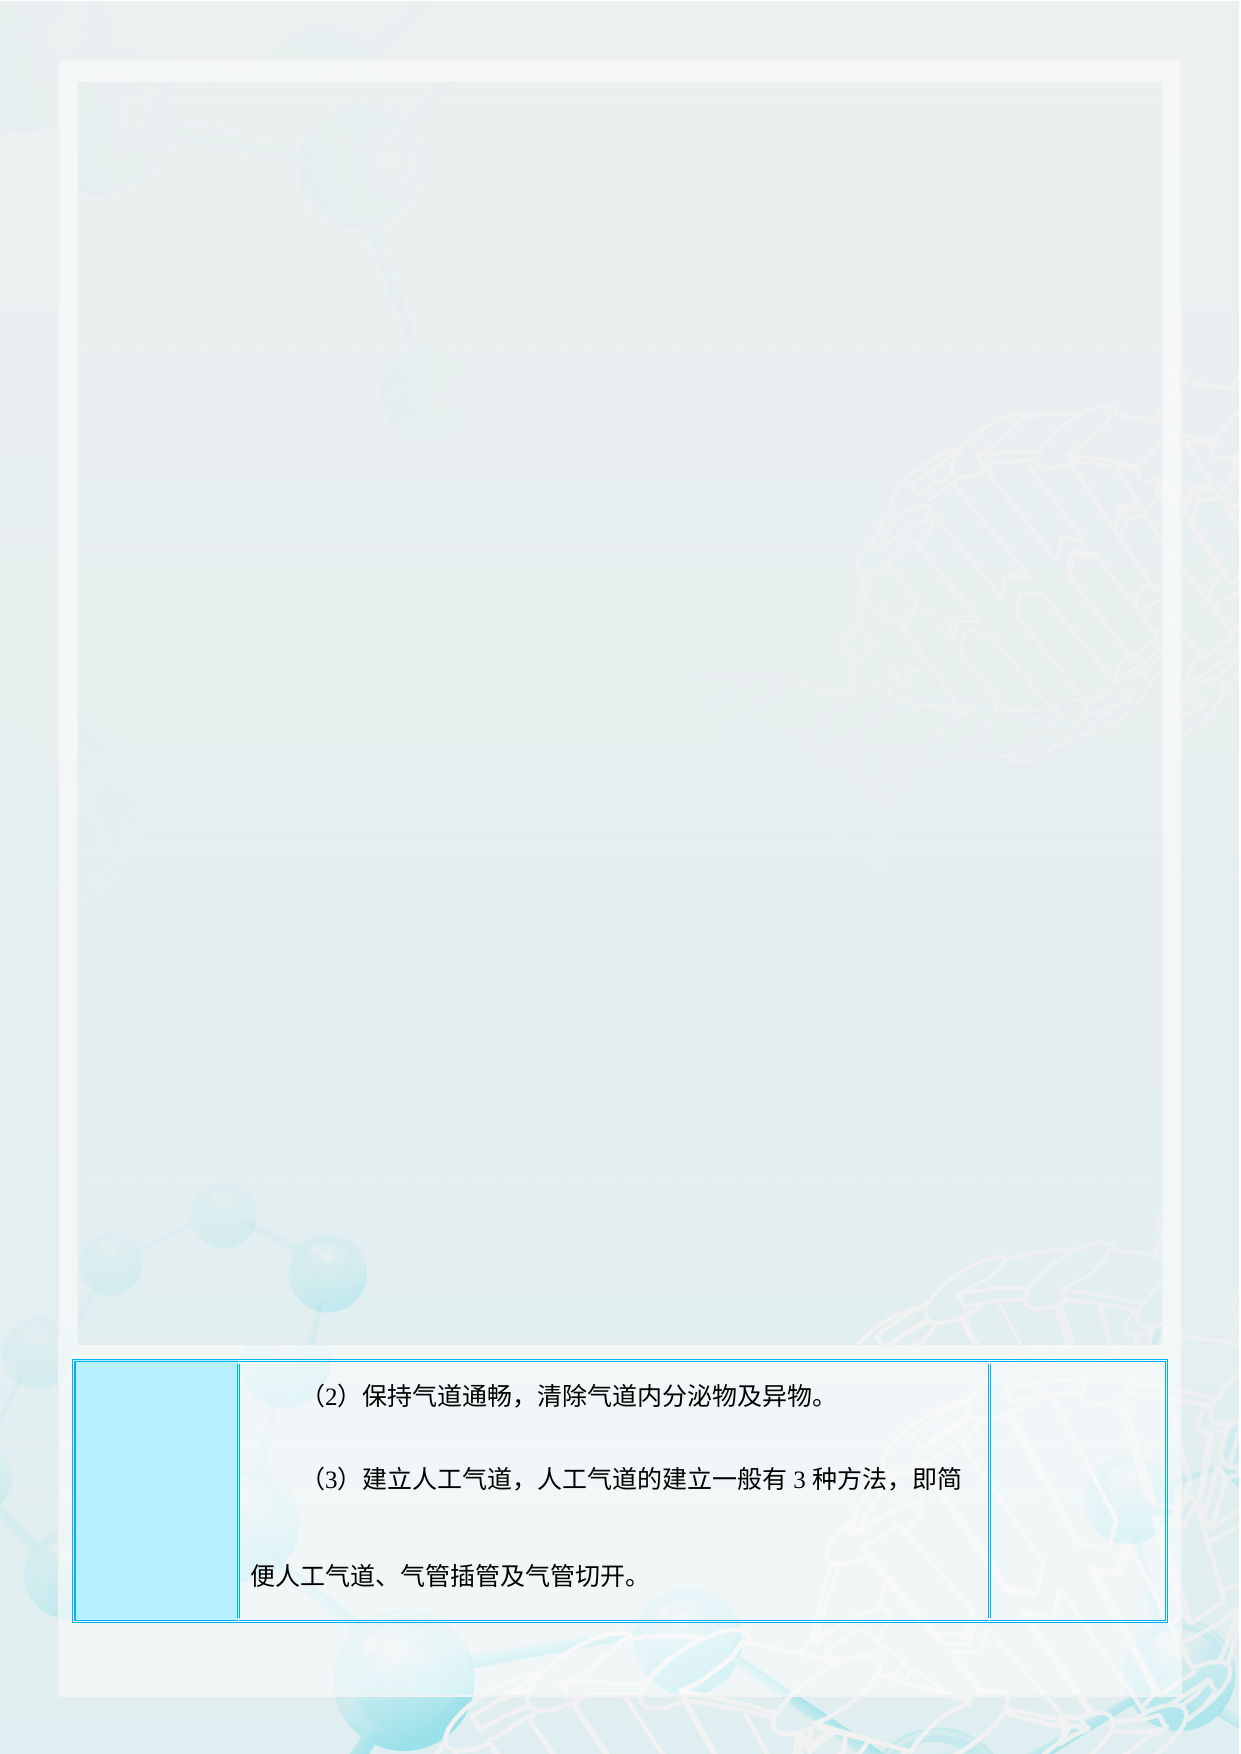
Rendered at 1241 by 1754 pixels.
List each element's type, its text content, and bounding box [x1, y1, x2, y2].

picture [0, 1, 1240, 1754]
table_cell 知识讲解 （40min） [76, 1360, 239, 1620]
table_cell 通过教师讲解，了解十三种常见症状的基本理论知识。 [990, 1362, 1165, 1620]
